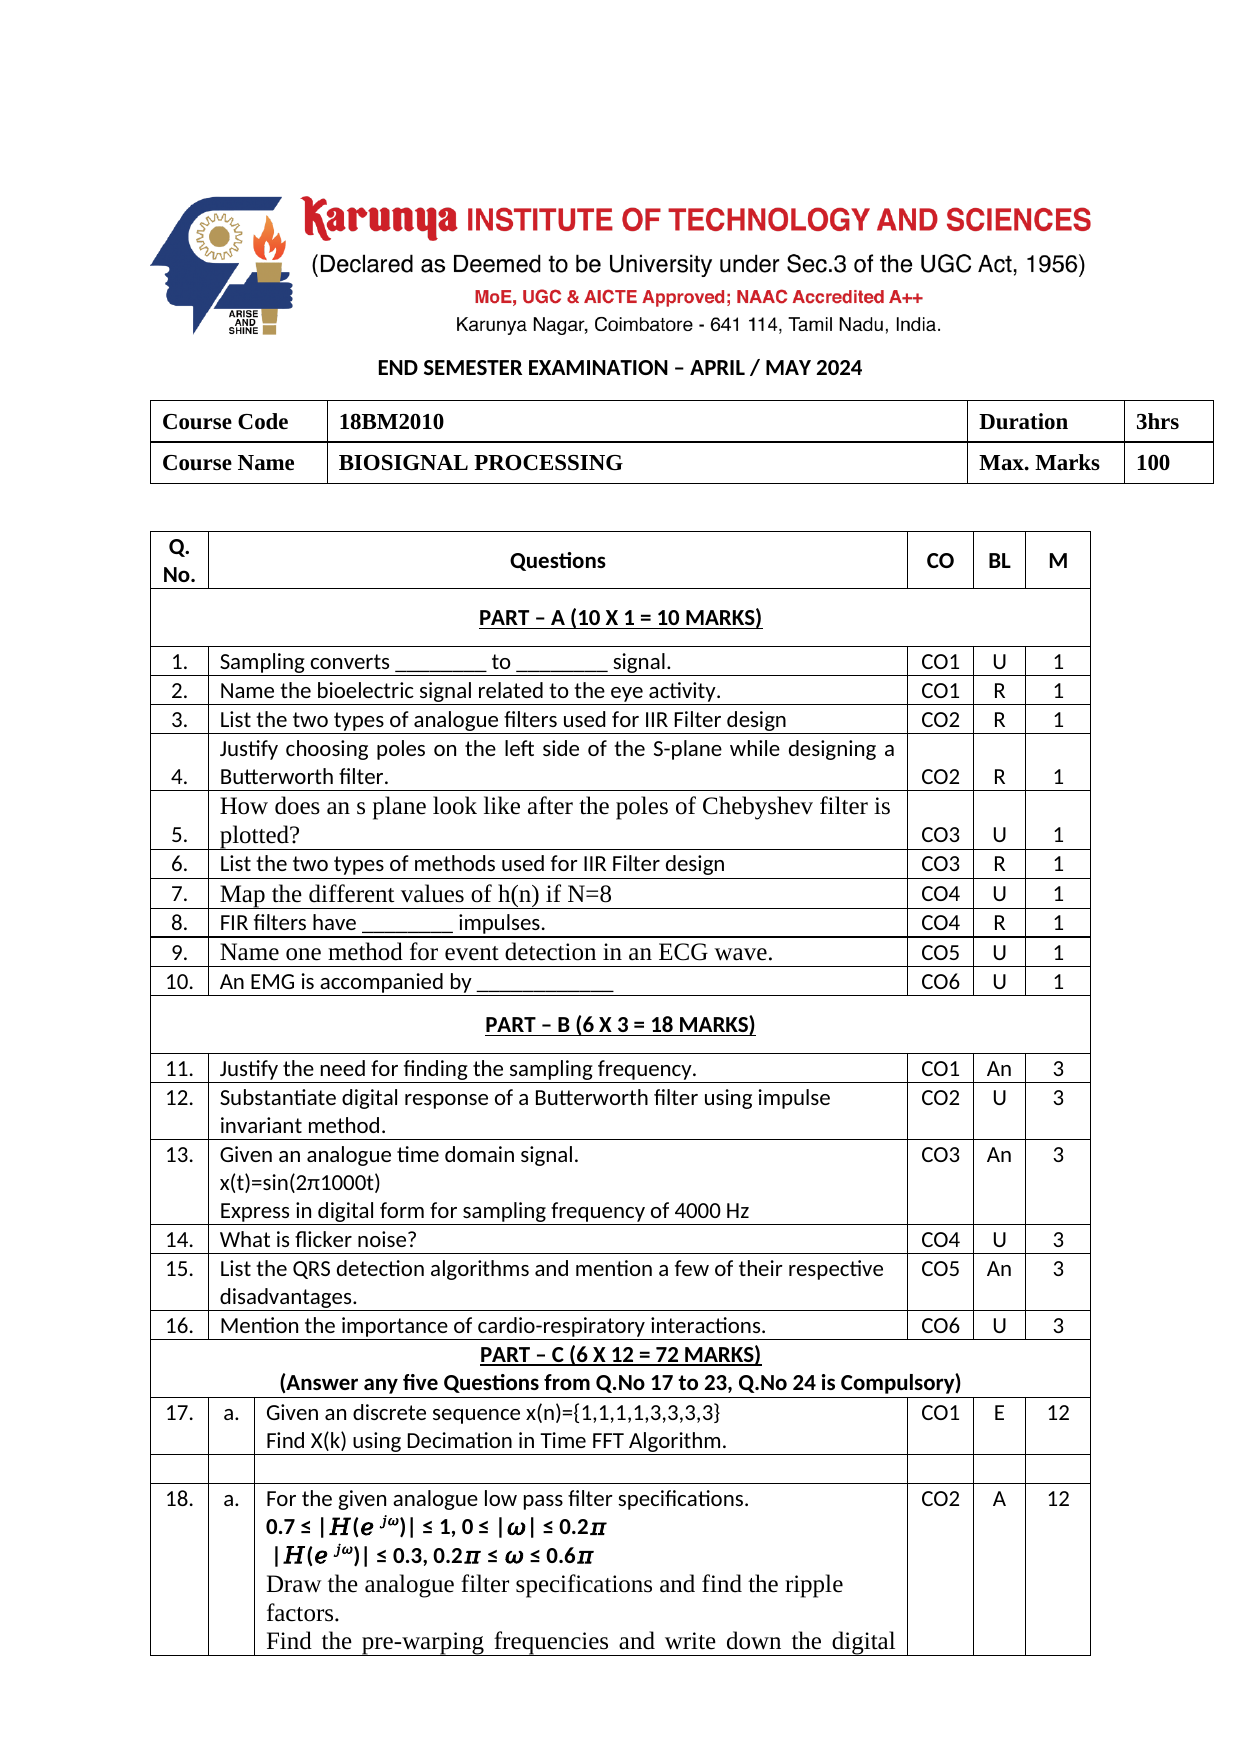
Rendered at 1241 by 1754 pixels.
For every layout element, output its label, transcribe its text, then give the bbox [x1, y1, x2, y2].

table_cell CO1 [908, 676, 973, 704]
table_cell What is flicker noise? [209, 1225, 907, 1253]
table_cell 12 [1026, 1484, 1090, 1655]
table_cell 3 [1026, 1225, 1090, 1253]
table_cell 7. [151, 879, 208, 907]
table_cell An [974, 1254, 1025, 1310]
table_cell 1 [1026, 967, 1090, 995]
table_cell [255, 1455, 907, 1483]
table_cell 17. [151, 1398, 208, 1454]
table_cell CO3 [908, 1140, 973, 1224]
table_cell 1. [151, 647, 208, 675]
table_cell BIOSIGNAL PROCESSING [328, 443, 967, 483]
table_cell An [974, 1054, 1025, 1082]
table_cell How does an s plane look like after the poles of Chebyshev filter is plotted? [209, 791, 907, 848]
table_cell Substantiate digital response of a Butterworth filter using impulse invariant method. [209, 1083, 907, 1139]
table_cell CO6 [908, 1311, 973, 1339]
table_cell Name the bioelectric signal related to the eye activity. [209, 676, 907, 704]
table_cell Justify the need for finding the sampling frequency. [209, 1054, 907, 1082]
table_cell 3 [1026, 1140, 1090, 1224]
table_cell 6. [151, 850, 208, 878]
table_cell CO2 [908, 734, 973, 790]
table_cell Sampling converts ________ to ________ signal. [209, 647, 907, 675]
picture [150, 196, 1091, 335]
table_cell 1 [1026, 879, 1090, 907]
table_cell [1026, 1455, 1090, 1483]
table_cell 9. [151, 938, 208, 966]
table_cell U [974, 938, 1025, 966]
table_cell 1 [1026, 676, 1090, 704]
table_cell 13. [151, 1140, 208, 1224]
table_cell 12 [1026, 1398, 1090, 1454]
table_header 18BM2010 [328, 401, 967, 441]
table_cell 18. [151, 1484, 208, 1655]
table_cell CO4 [908, 879, 973, 907]
table_header M [1026, 532, 1090, 588]
table_cell Map the different values of h(n) if N=8 [209, 879, 907, 907]
table_header CO [908, 532, 973, 588]
table_cell PART – C (6 X 12 = 72 MARKS) (Answer any five Questions from Q.No 17 to 23, Q.No 24 is Compulsory) [151, 1340, 1090, 1397]
table_cell 10. [151, 967, 208, 995]
table_cell CO1 [908, 1398, 973, 1454]
table_cell CO4 [908, 1225, 973, 1253]
table_header Q. No. [151, 532, 208, 588]
table_cell 3. [151, 705, 208, 733]
table_cell CO1 [908, 647, 973, 675]
table_cell 2. [151, 676, 208, 704]
table_cell Given an discrete sequence x(n)={1,1,1,1,3,3,3,3} Find X(k) using Decimation in Time FFT Algorithm. [255, 1398, 907, 1454]
table_cell [209, 1455, 254, 1483]
table_cell 1 [1026, 791, 1090, 848]
table_cell An EMG is accompanied by ____________ [209, 967, 907, 995]
table_header Course Code [151, 401, 327, 441]
table_header Questions [209, 532, 907, 588]
table_cell E [974, 1398, 1025, 1454]
table_cell U [974, 791, 1025, 848]
table_cell CO2 [908, 1083, 973, 1139]
table_cell List the two types of methods used for IIR Filter design [209, 850, 907, 878]
table_cell U [974, 647, 1025, 675]
table_cell List the two types of analogue filters used for IIR Filter design [209, 705, 907, 733]
table_cell 1 [1026, 734, 1090, 790]
table_cell a. [209, 1398, 254, 1454]
table_cell CO3 [908, 791, 973, 848]
table_cell Given an analogue time domain signal. x(t)=sin(2π1000t) Express in digital form for sampling frequency of 4000 Hz [209, 1140, 907, 1224]
table_cell [151, 1455, 208, 1483]
table_cell 15. [151, 1254, 208, 1310]
table_cell Justify choosing poles on the left side of the S-plane while designing a Butterworth filter. [209, 734, 907, 790]
table_cell PART – B (6 X 3 = 18 MARKS) [151, 996, 1090, 1053]
table_cell Max. Marks [968, 443, 1124, 483]
table_cell 1 [1026, 705, 1090, 733]
table_cell [908, 1455, 973, 1483]
table_cell U [974, 1311, 1025, 1339]
table_cell CO2 [908, 705, 973, 733]
table_cell A [974, 1484, 1025, 1655]
table_cell 1 [1026, 909, 1090, 936]
table_cell R [974, 734, 1025, 790]
table_cell Mention the importance of cardio-respiratory interactions. [209, 1311, 907, 1339]
table_cell 5. [151, 791, 208, 848]
table_cell R [974, 676, 1025, 704]
table_header Duration [968, 401, 1124, 441]
table_cell 1 [1026, 938, 1090, 966]
table_cell U [974, 1083, 1025, 1139]
table_cell R [974, 705, 1025, 733]
table_cell 100 [1125, 443, 1213, 483]
table_cell [974, 1455, 1025, 1483]
text END SEMESTER EXAMINATION – APRIL / MAY 2024 [150, 353, 1090, 381]
table_cell FIR filters have ________ impulses. [209, 909, 907, 936]
table_cell 4. [151, 734, 208, 790]
table_cell PART – A (10 X 1 = 10 MARKS) [151, 589, 1090, 646]
table_cell a. [209, 1484, 254, 1655]
table_cell CO2 [908, 1484, 973, 1655]
table_cell List the QRS detection algorithms and mention a few of their respective disadvantages. [209, 1254, 907, 1310]
table_cell Name one method for event detection in an ECG wave. [209, 938, 907, 966]
table_cell 3 [1026, 1054, 1090, 1082]
table_cell 3 [1026, 1254, 1090, 1310]
table_cell 3 [1026, 1083, 1090, 1139]
table_cell 12. [151, 1083, 208, 1139]
table_cell R [974, 850, 1025, 878]
table_cell 11. [151, 1054, 208, 1082]
table_cell U [974, 967, 1025, 995]
table_cell 16. [151, 1311, 208, 1339]
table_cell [255, 1484, 907, 1655]
table_cell Course Name [151, 443, 327, 483]
table_cell 3 [1026, 1311, 1090, 1339]
table_cell 8. [151, 909, 208, 936]
table_cell U [974, 1225, 1025, 1253]
table_cell CO5 [908, 938, 973, 966]
table_cell R [974, 909, 1025, 936]
table_header BL [974, 532, 1025, 588]
table_cell CO3 [908, 850, 973, 878]
table_cell 14. [151, 1225, 208, 1253]
table_cell CO6 [908, 967, 973, 995]
table_cell 1 [1026, 647, 1090, 675]
table_cell An [974, 1140, 1025, 1224]
table_cell CO4 [908, 909, 973, 936]
table_header 3hrs [1125, 401, 1213, 441]
table_cell U [974, 879, 1025, 907]
table_cell CO1 [908, 1054, 973, 1082]
table_cell 1 [1026, 850, 1090, 878]
table_cell CO5 [908, 1254, 973, 1310]
